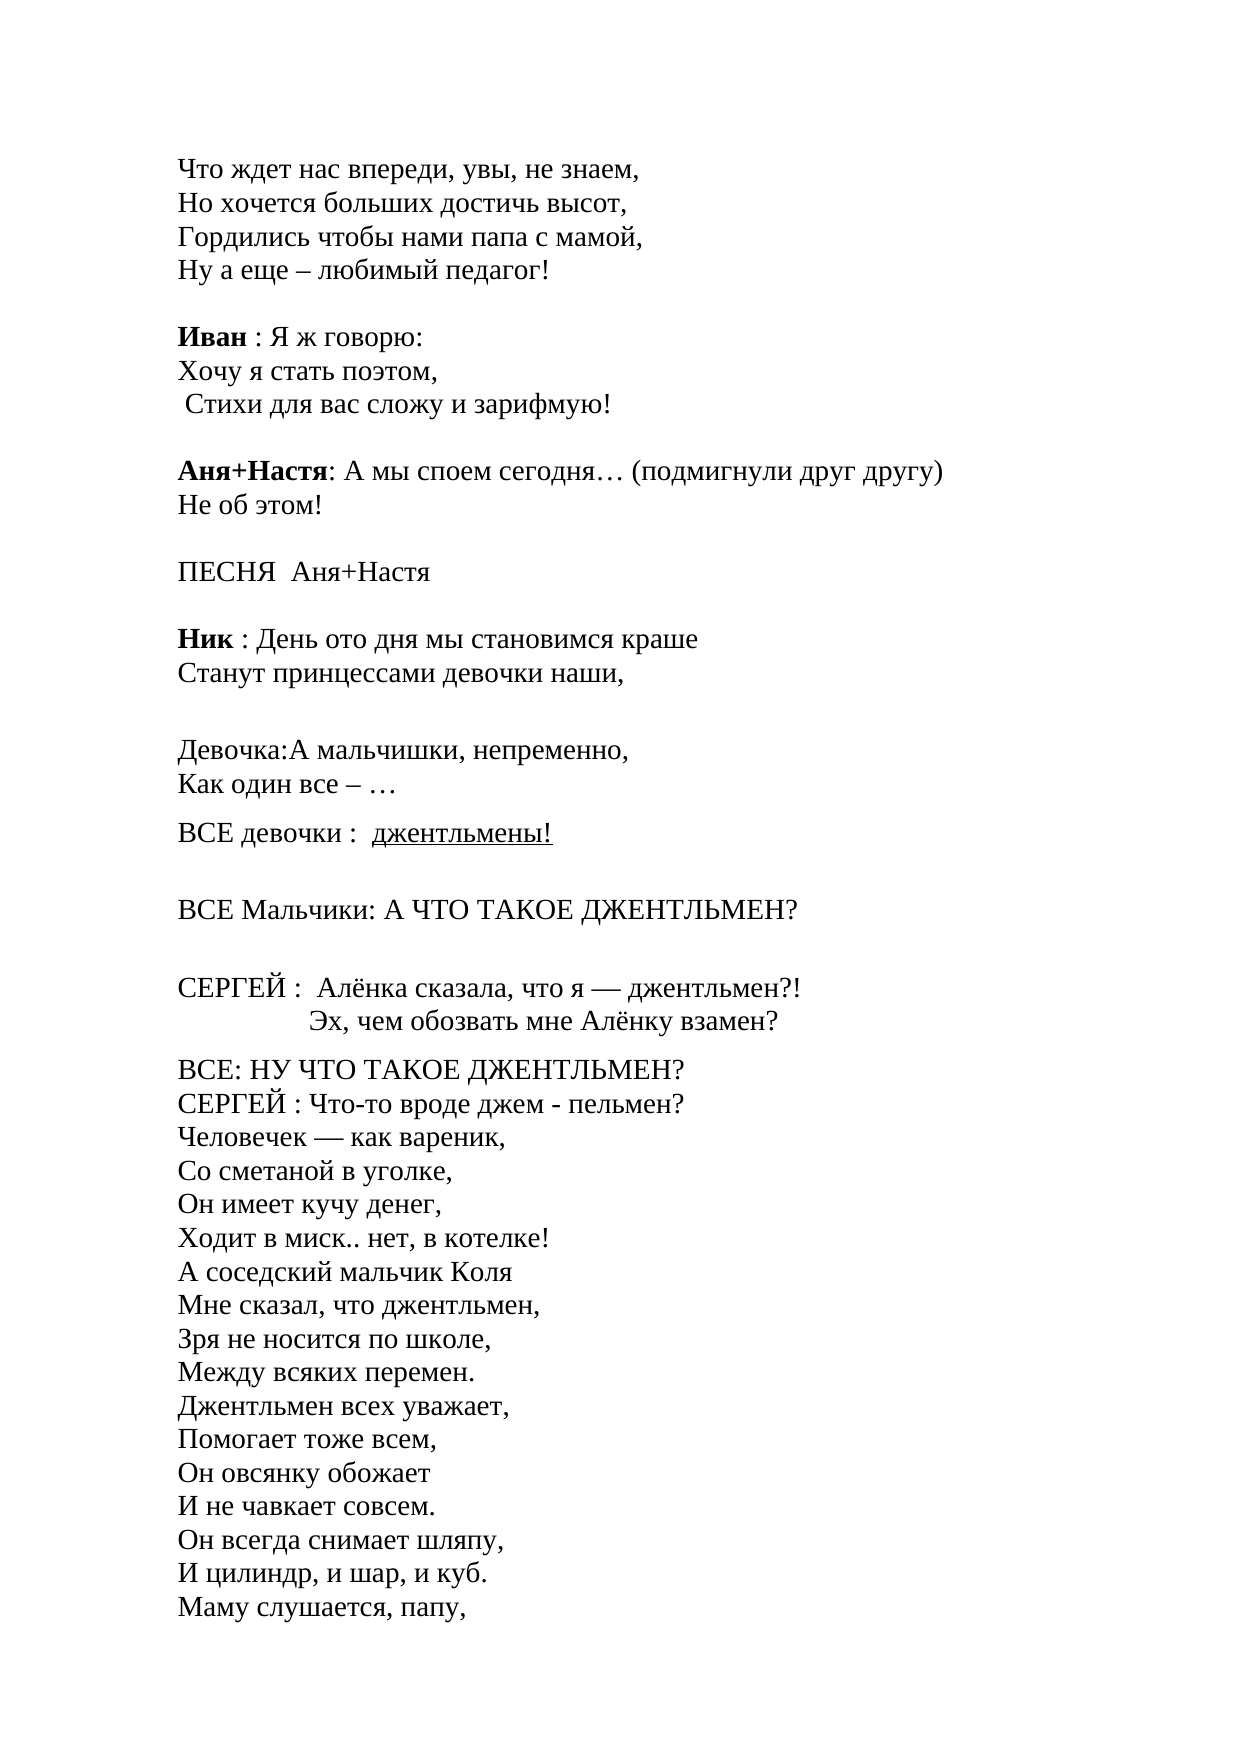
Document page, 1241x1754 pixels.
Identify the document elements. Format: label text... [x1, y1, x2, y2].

text Аня+Настя: А мы споем сегодня… (подмигнули друг другу) [177, 453, 1152, 487]
text СЕРГЕЙ : Алёнка сказала, что я — джентльмен?! Эх, чем обозвать мне Алёнку взамен? [177, 970, 1152, 1037]
text Гордились чтобы нами папа с мамой, [177, 219, 1152, 252]
text Что ждет нас впереди, увы, не знаем, [177, 152, 1152, 185]
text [177, 1052, 1152, 1623]
text Но хочется больших достичь высот, [177, 185, 1152, 219]
text ПЕСНЯ Аня+Настя [177, 554, 1152, 588]
text Иван : Я ж говорю: [177, 319, 1152, 353]
text Ну а еще – любимый педагог! [177, 252, 1152, 286]
text Не об этом! [177, 487, 1152, 521]
text ВСЕ Мальчики: А ЧТО ТАКОЕ ДЖЕНТЛЬМЕН? [177, 892, 1152, 955]
text Девочка:А мальчишки, непременно, Как один все – … [177, 732, 1152, 799]
text Стихи для вас сложу и зарифмую! [177, 386, 1152, 420]
text Хочу я стать поэтом, [177, 353, 1152, 386]
text Ник : День ото дня мы становимся краше Станут принцессами девочки наши, [177, 621, 1152, 717]
text ВСЕ девочки : джентльмены! [177, 815, 1152, 877]
